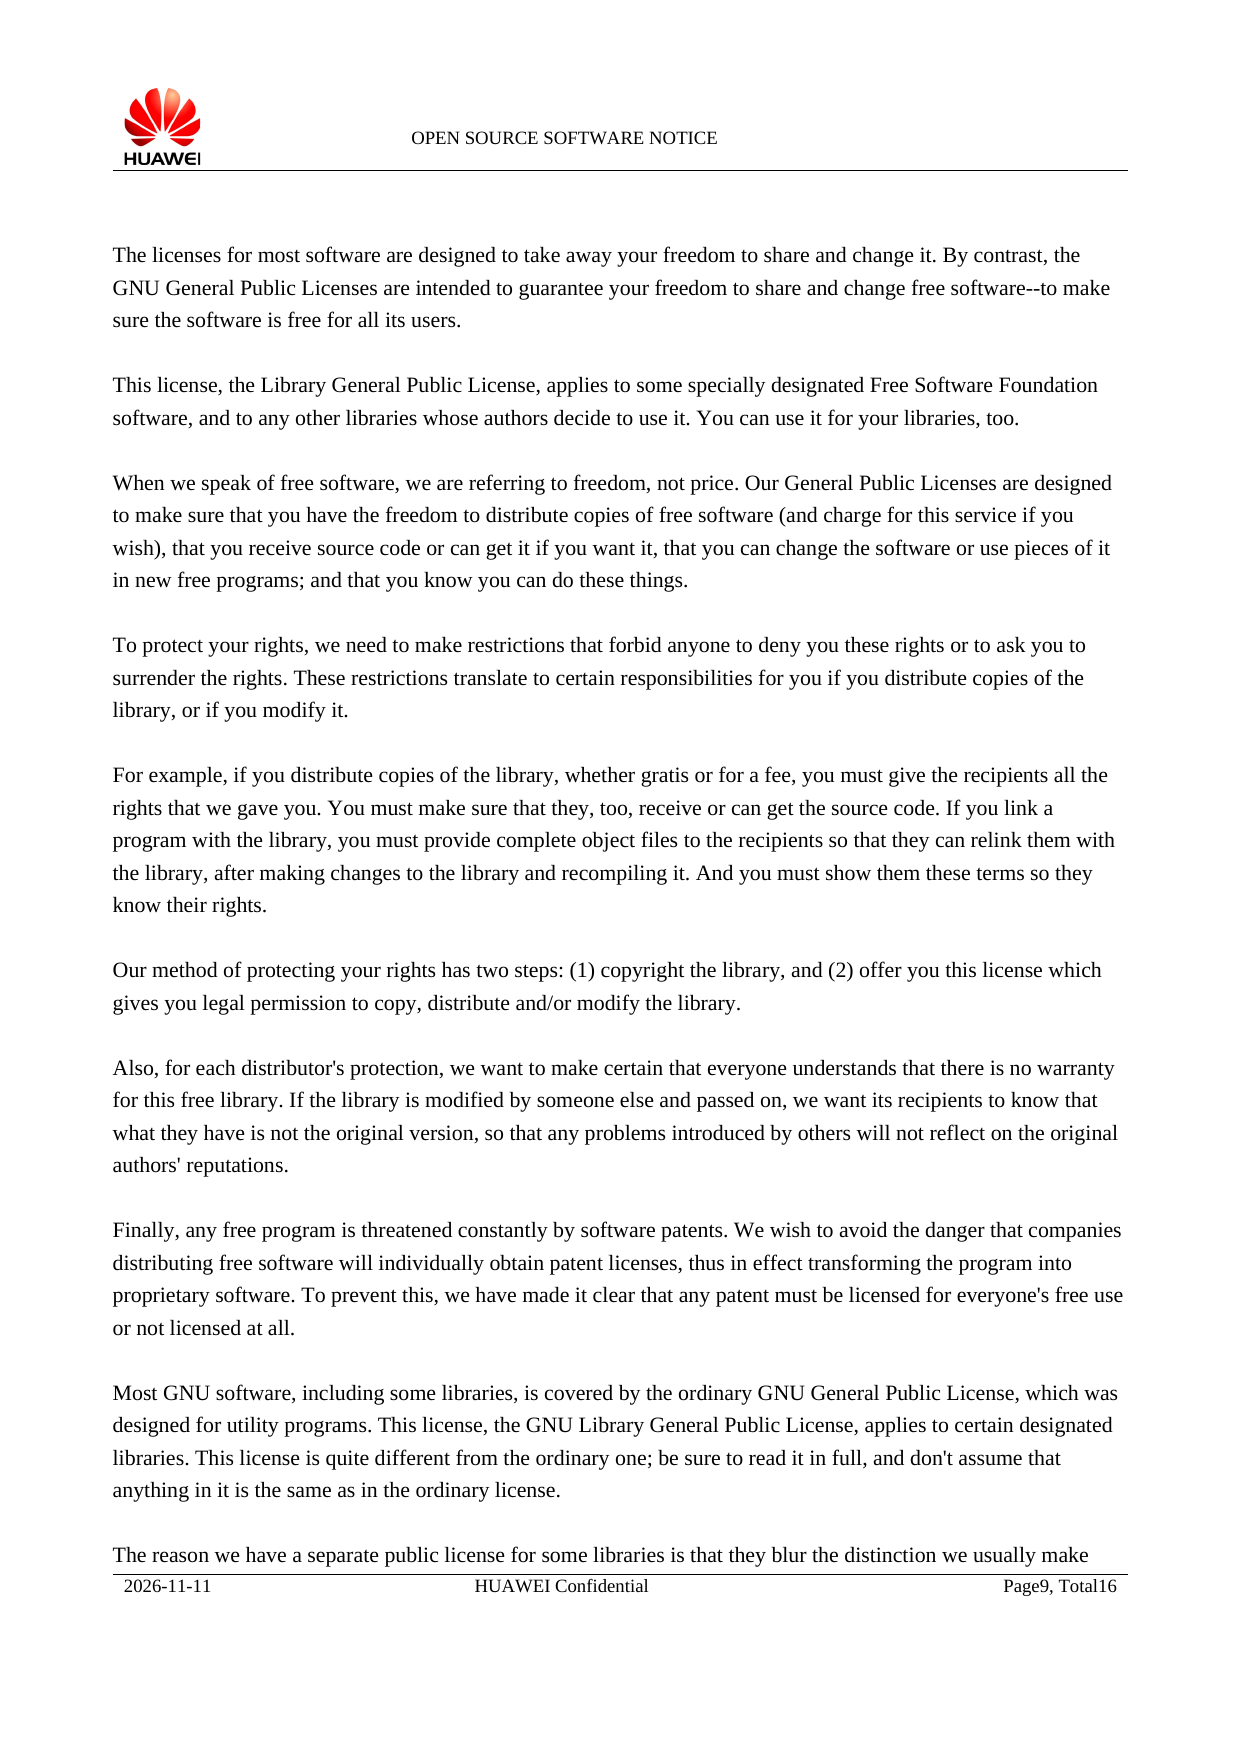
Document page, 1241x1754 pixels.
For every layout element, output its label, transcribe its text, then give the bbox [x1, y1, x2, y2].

picture [124, 88, 201, 165]
